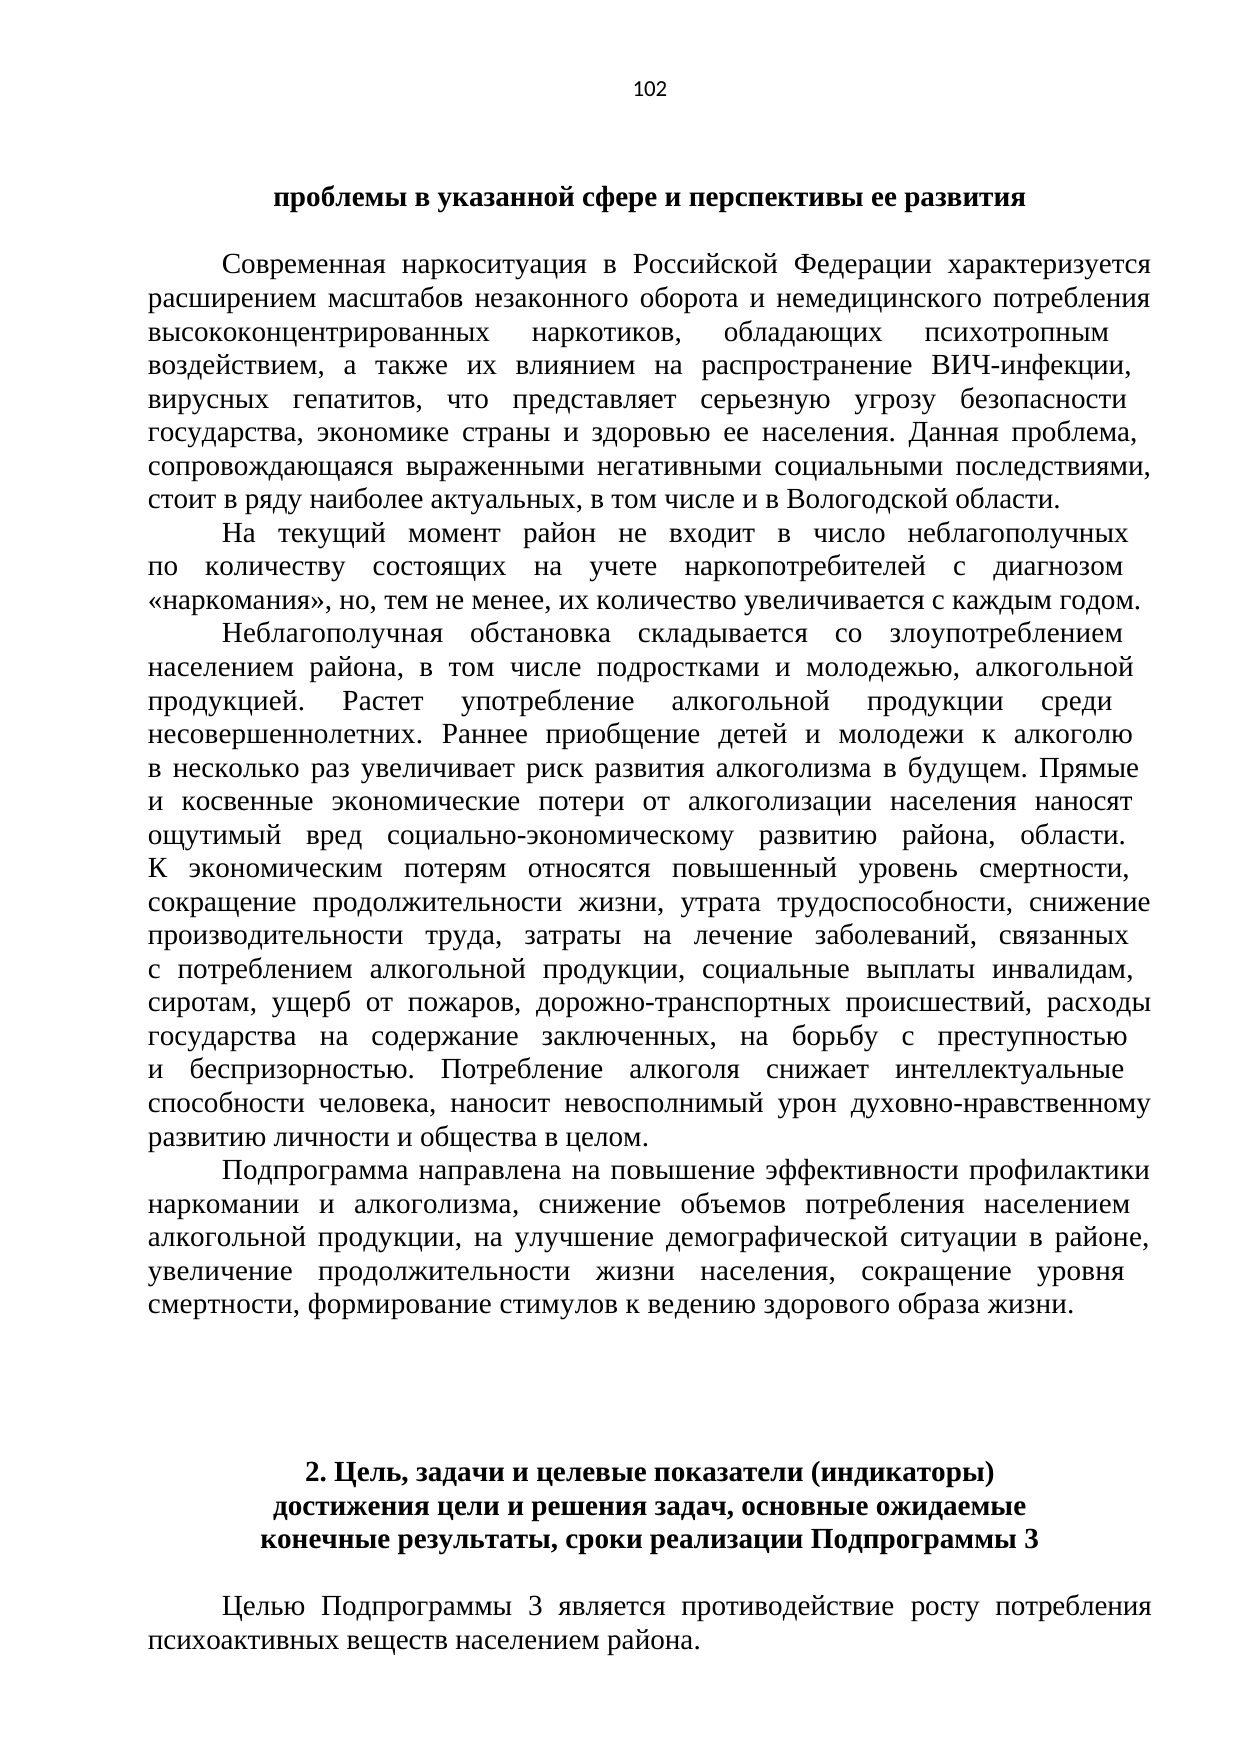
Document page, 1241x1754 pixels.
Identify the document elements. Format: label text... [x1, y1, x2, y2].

text 2. Цель, задачи и целевые показатели (индикаторы) [148, 1454, 1152, 1488]
text конечные результаты, сроки реализации Подпрограммы 3 [148, 1521, 1152, 1555]
text На текущий момент район не входит в число неблагополучных по количеству состоящих на учете наркопотребителей с диагнозом «наркомания», но, тем не менее, их количество увеличивается с каждым годом. [148, 515, 1152, 616]
text проблемы в указанной сфере и перспективы ее развития [148, 179, 1152, 213]
text Неблагополучная обстановка складывается со злоупотреблением населением района, в том числе подростками и молодежью, алкогольной продукцией. Растет употребление алкогольной продукции среди несовершеннолетних. Раннее приобщение детей и молодежи к алкоголю в несколько раз увеличивает риск развития алкоголизма в будущем. Прямые и косвенные экономические потери от алкоголизации населения наносят ощутимый вред социально-экономическому развитию района, области. К экономическим потерям относятся повышенный уровень смертности, сокращение продолжительности жизни, утрата трудоспособности, снижение производительности труда, затраты на лечение заболеваний, связанных с потреблением алкогольной продукции, социальные выплаты инвалидам, сиротам, ущерб от пожаров, дорожно-транспортных происшествий, расходы государства на содержание заключенных, на борьбу с преступностью и беспризорностью. Потребление алкоголя снижает интеллектуальные способности человека, наносит невосполнимый урон духовно-нравственному развитию личности и общества в целом. [148, 616, 1152, 1152]
text Целью Подпрограммы 3 является противодействие росту потребления психоактивных веществ населением района. [148, 1588, 1152, 1655]
text Современная наркоситуация в Российской Федерации характеризуется расширением масштабов незаконного оборота и немедицинского потребления высококонцентрированных наркотиков, обладающих психотропным воздействием, а также их влиянием на распространение ВИЧ-инфекции, вирусных гепатитов, что представляет серьезную угрозу безопасности государства, экономике страны и здоровью ее населения. Данная проблема, сопровождающаяся выраженными негативными социальными последствиями, стоит в ряду наиболее актуальных, в том числе и в Вологодской области. [148, 247, 1152, 515]
text Подпрограмма направлена на повышение эффективности профилактики наркомании и алкоголизма, снижение объемов потребления населением алкогольной продукции, на улучшение демографической ситуации в районе, увеличение продолжительности жизни населения, сокращение уровня смертности, формирование стимулов к ведению здорового образа жизни. [148, 1152, 1152, 1320]
text достижения цели и решения задач, основные ожидаемые [148, 1488, 1152, 1521]
